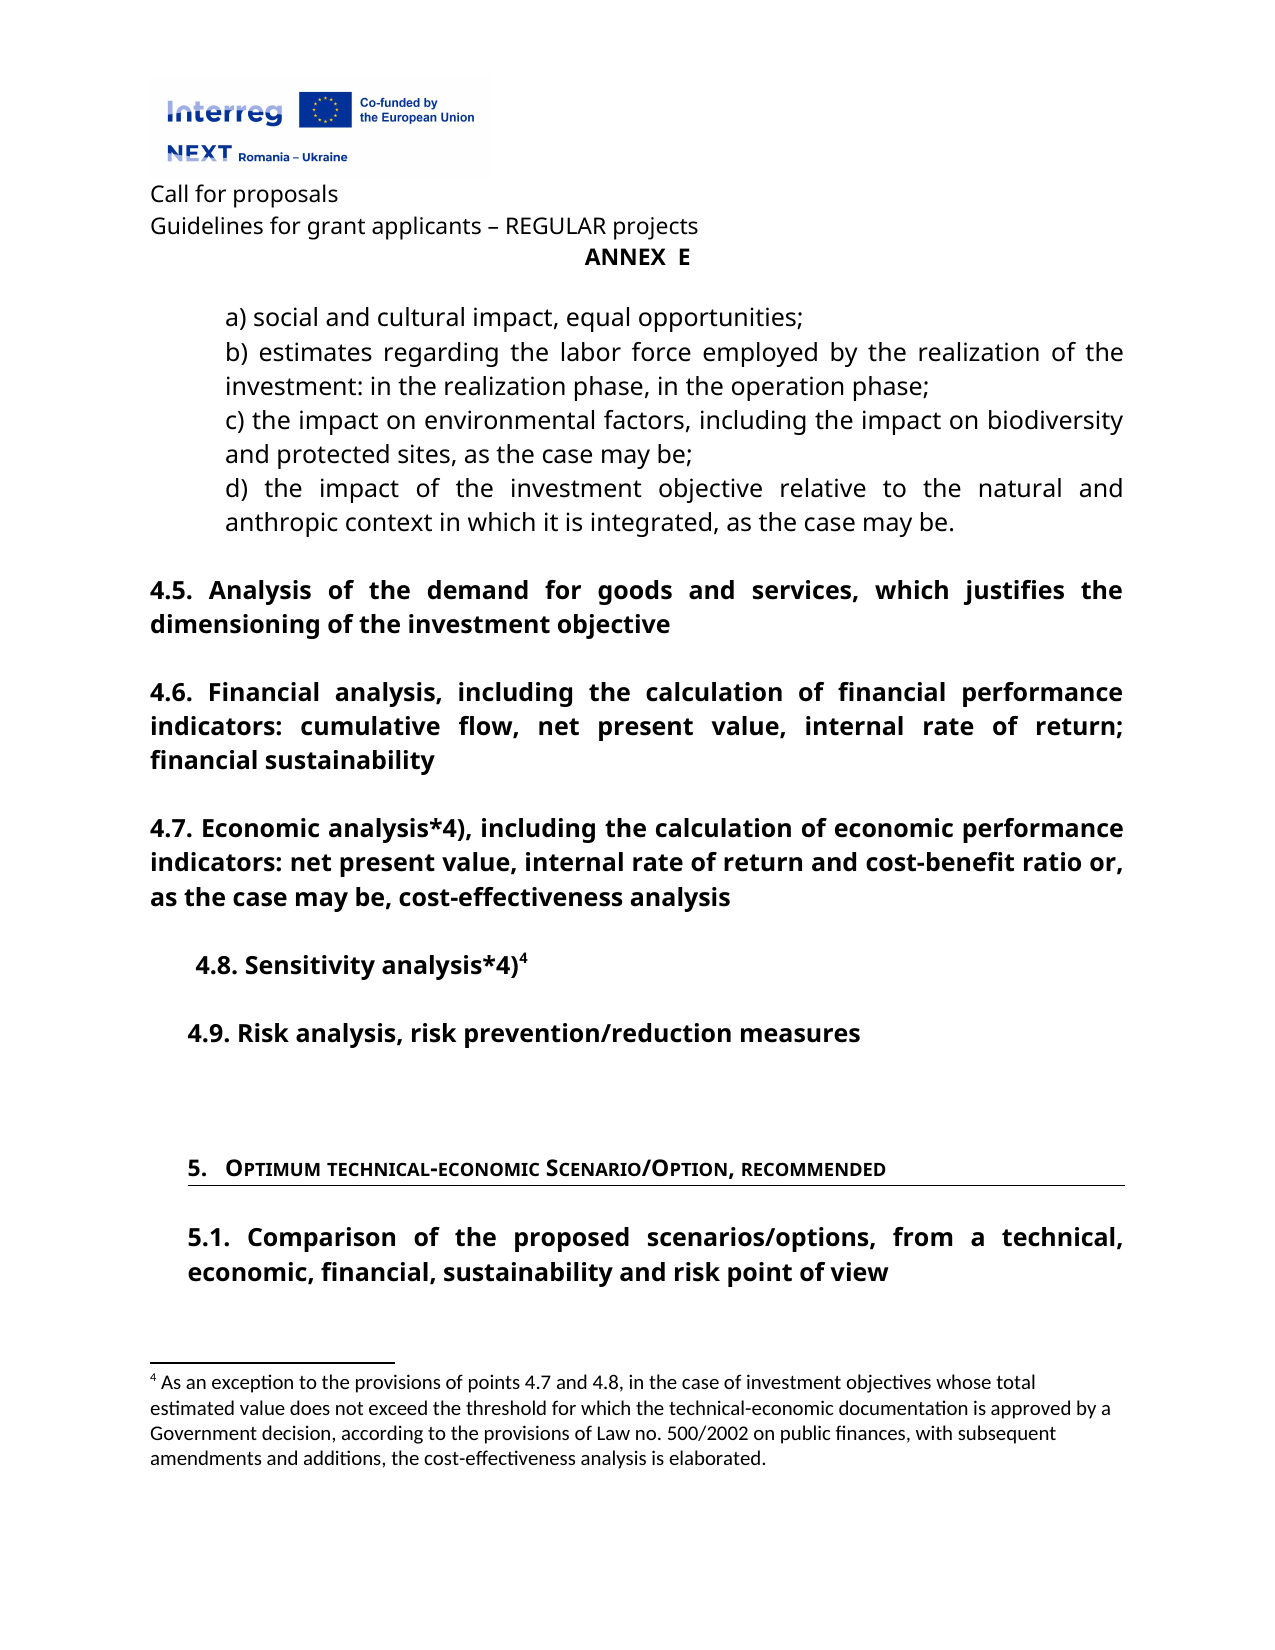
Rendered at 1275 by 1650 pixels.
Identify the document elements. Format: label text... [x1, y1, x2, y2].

picture [150, 75, 492, 179]
list b) estimates regarding the labor force employed by the realization of the investment: in the realization phase, in the operation phase; [225, 334, 1125, 402]
list 4.8. Sensitivity analysis*4) [150, 947, 1125, 981]
list a) social and cultural impact, equal opportunities; [225, 300, 1125, 334]
list d) the impact of the investment objective relative to the natural and anthropic context in which it is integrated, as the case may be. [225, 470, 1125, 538]
list 4.7. Economic analysis*4), including the calculation of economic performance indicators: net present value, internal rate of return and cost-benefit ratio or, as the case may be, cost-effectiveness analysis [150, 811, 1125, 913]
list c) the impact on environmental factors, including the impact on biodiversity and protected sites, as the case may be; [225, 402, 1125, 470]
list 4.6. Financial analysis, including the calculation of financial performance indicators: cumulative flow, net present value, internal rate of return; financial sustainability [150, 675, 1125, 777]
list Optimum technical-economic Scenario/Option, recommended [187, 1152, 1125, 1186]
list 5.1. Comparison of the proposed scenarios/options, from a technical, economic, financial, sustainability and risk point of view [187, 1220, 1125, 1288]
list 4.9. Risk analysis, risk prevention/reduction measures [187, 1015, 1125, 1049]
list 4.5. Analysis of the demand for goods and services, which justifies the dimensioning of the investment objective [150, 573, 1125, 641]
